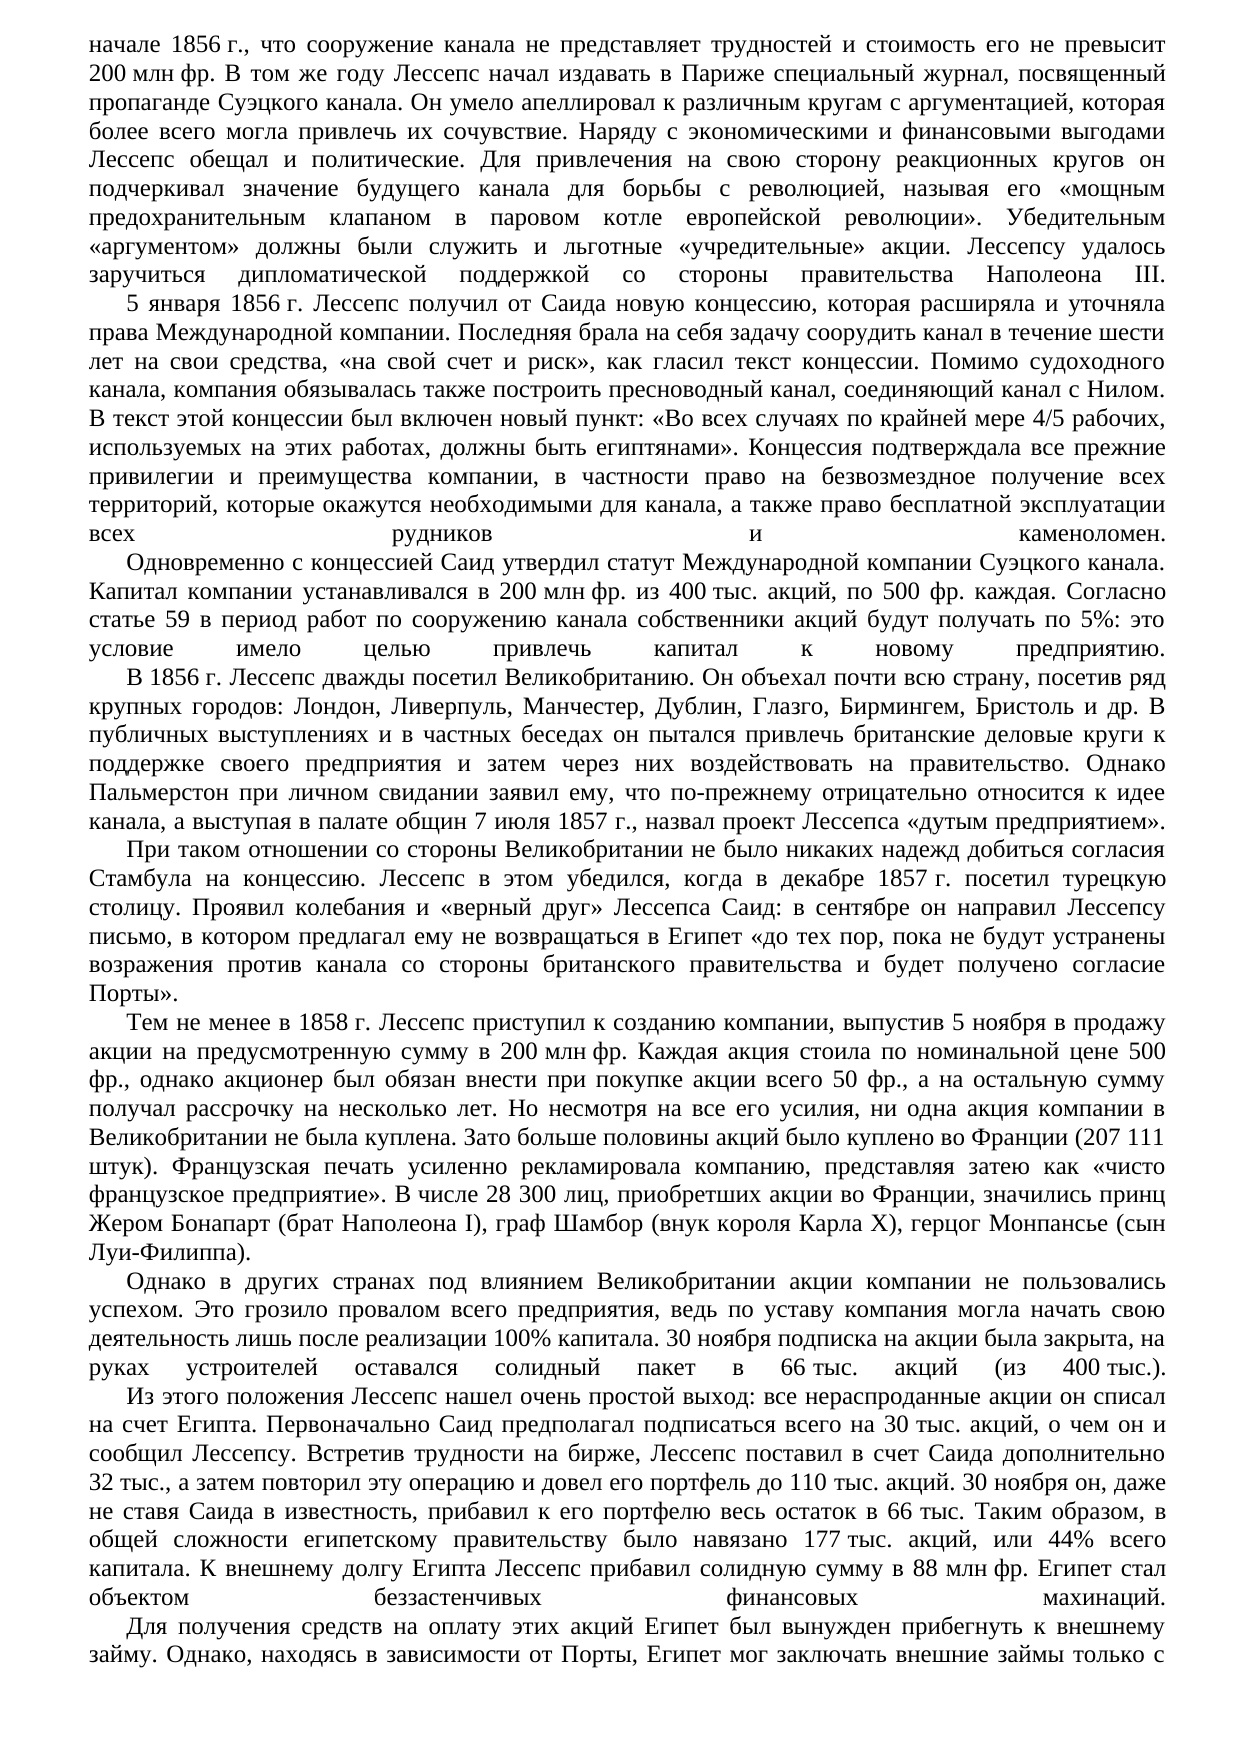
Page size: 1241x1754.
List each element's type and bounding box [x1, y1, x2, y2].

text [89, 29, 1167, 1668]
